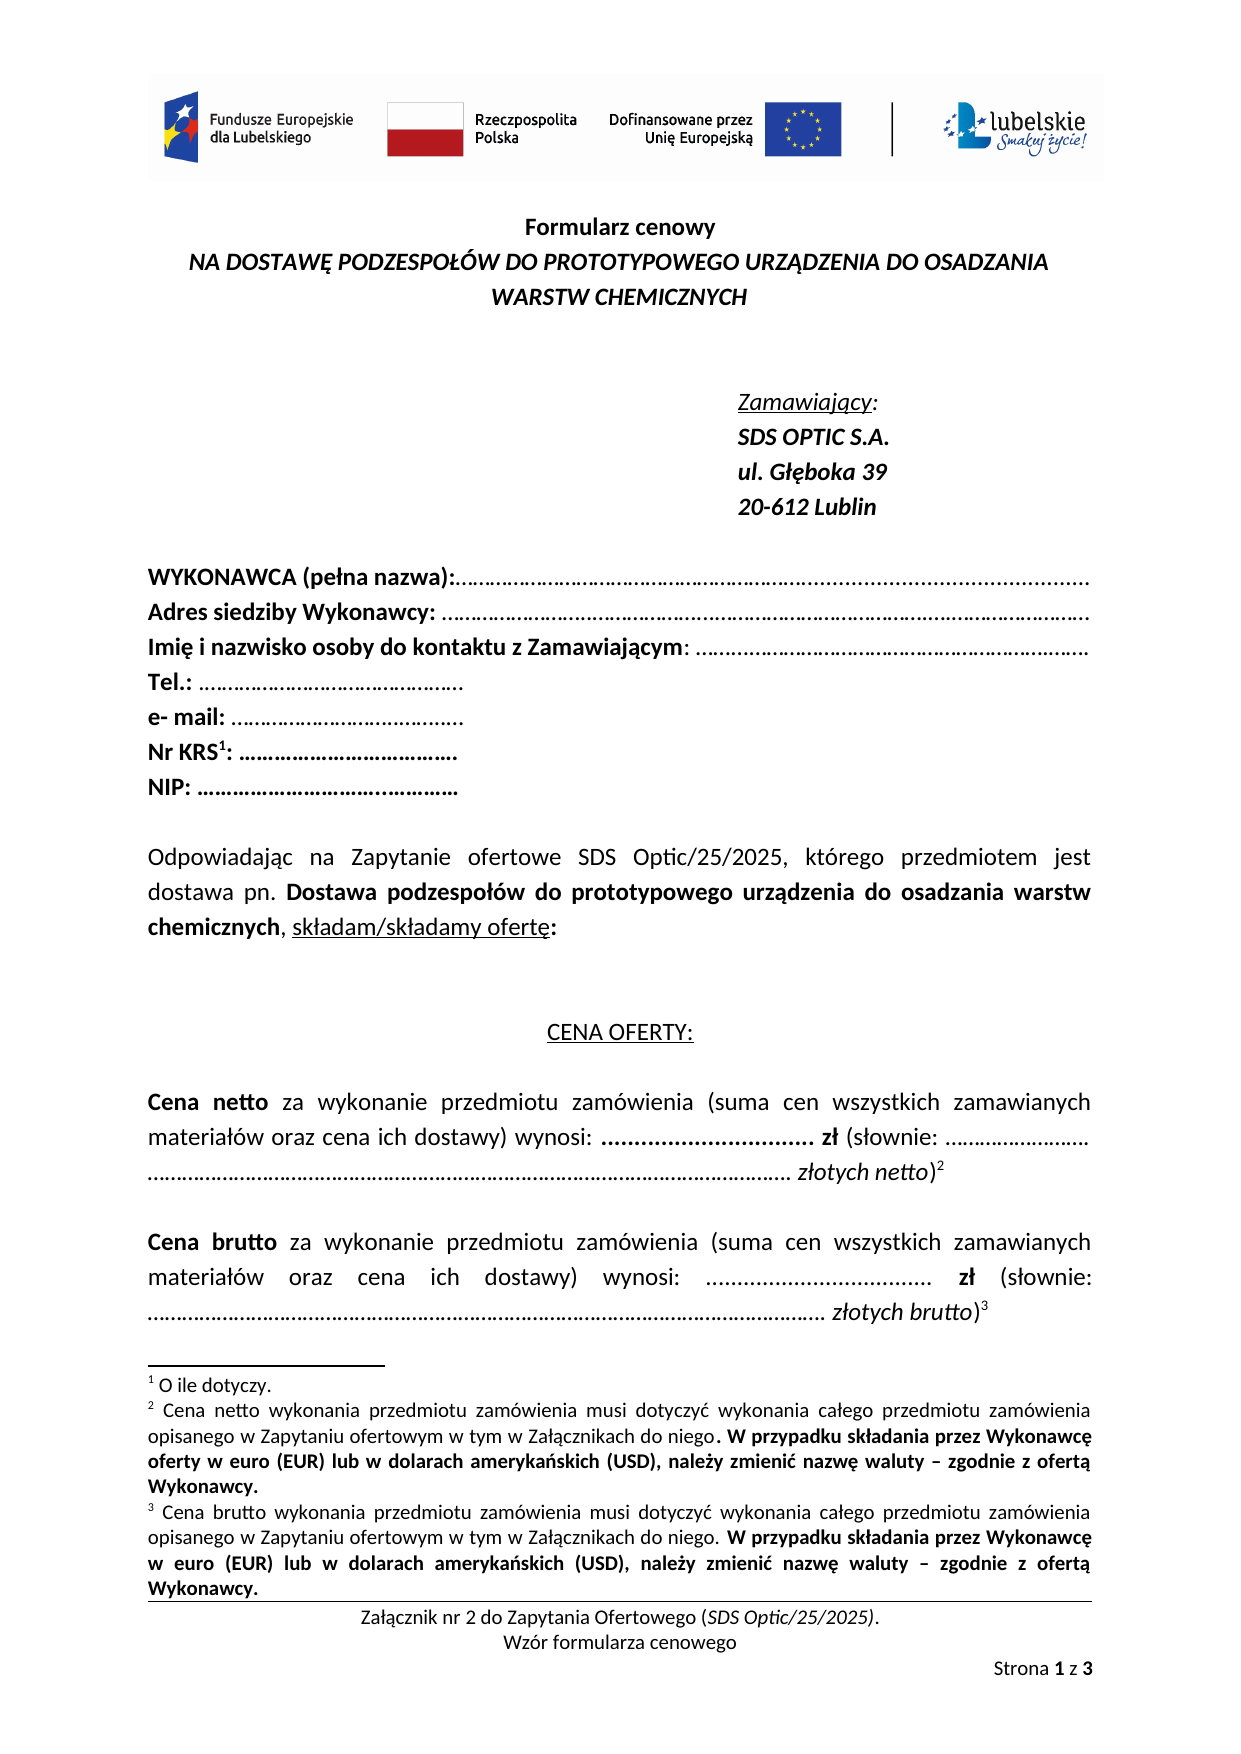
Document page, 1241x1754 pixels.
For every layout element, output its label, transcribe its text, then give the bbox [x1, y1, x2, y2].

picture [147, 73, 1104, 181]
text Tel.: .……………………………………… [148, 666, 1092, 696]
text Imię i nazwisko osoby do kontaktu z Zamawiającym: ……...…………………………………………….……. [148, 631, 1092, 661]
text SDS OPTIC S.A. [738, 421, 1092, 451]
text Formularz cenowy [148, 211, 1092, 241]
text ul. Głęboka 39 [738, 456, 1092, 486]
text 20-612 Lublin [738, 491, 1092, 521]
text Cena netto za wykonanie przedmiotu zamówienia (suma cen wszystkich zamawianych materiałów oraz cena ich dostawy) wynosi: ................................ zł (słownie: …………………….…………………………………………………………………………………………………. złotych netto) [148, 1086, 1092, 1186]
text Zamawiający: [664, 386, 1092, 416]
text NIP: …………………………..………… [148, 771, 1092, 801]
text WYKONAWCA (pełna nazwa):…………………………………………………….............................................. [148, 561, 1092, 591]
text Cena brutto za wykonanie przedmiotu zamówienia (suma cen wszystkich zamawianych materiałów oraz cena ich dostawy) wynosi: .................................... zł (słownie: ………………………………………………………………………………………………………. złotych brutto) [148, 1226, 1092, 1326]
text Odpowiadając na Zapytanie ofertowe SDS Optic/25/2025, którego przedmiotem jest dostawa pn. Dostawa podzespołów do prototypowego urządzenia do osadzania warstw chemicznych, składam/składamy ofertę: [148, 841, 1092, 941]
text Adres siedziby Wykonawcy: ……………………..………………...……………………………….….…………………… [148, 596, 1092, 626]
text NA DOSTAWĘ PODZESPOŁÓW DO PROTOTYPOWEGO URZĄDZENIA DO OSADZANIA WARSTW CHEMICZNYCH [148, 246, 1092, 311]
text Nr KRS: ………………………………. [148, 736, 1092, 766]
text e- mail: ………………………..……..… [148, 701, 1092, 731]
text CENA OFERTY: [148, 1016, 1092, 1046]
